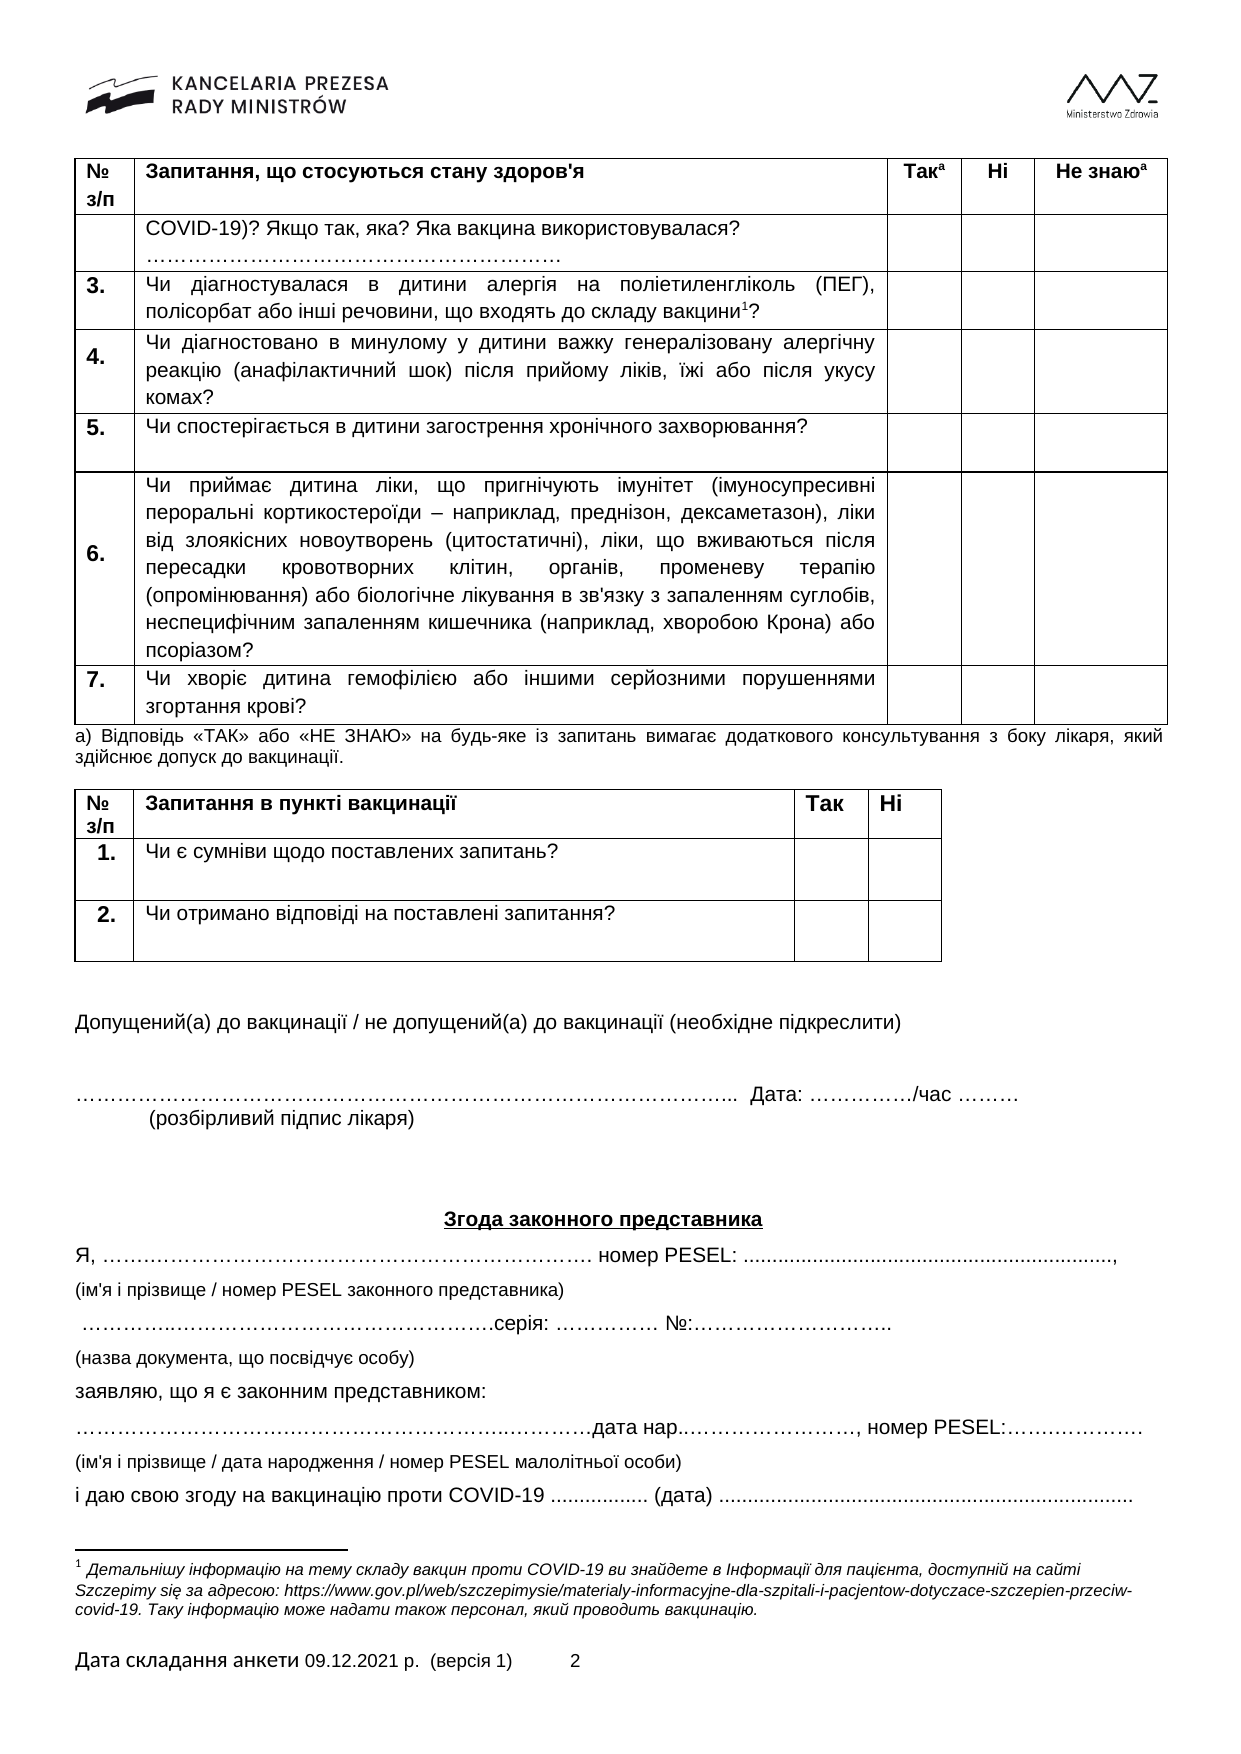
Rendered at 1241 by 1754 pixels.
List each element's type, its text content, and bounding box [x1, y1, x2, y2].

table_cell [1035, 330, 1167, 413]
table_cell [888, 666, 961, 724]
table_cell [1035, 473, 1167, 665]
table_cell [869, 901, 941, 961]
table_header Запитання в пункті вакцинації [134, 790, 794, 838]
table_cell Чи діагностовано в минулому у дитини важку генералізовану алергічну реакцію (анафілактичний шок) після прийому ліків, їжі або після укусу комах? [135, 330, 887, 413]
table_cell [76, 215, 134, 271]
table_header Ні [869, 790, 941, 838]
table_cell [1035, 272, 1167, 329]
text (ім'я і прізвище / номер PESEL законного представника) [75, 1278, 1165, 1300]
text Згода законного представника [370, 1207, 1165, 1231]
text заявляю, що я є законним представником: [75, 1379, 1165, 1403]
table_cell [1035, 666, 1167, 724]
table_cell [888, 215, 961, 271]
text (ім'я і прізвище / дата народження / номер PESEL малолітньої особи) [75, 1451, 1165, 1472]
table_header № з/п [76, 159, 134, 214]
table_cell Чи хворіє дитина гемофілією або іншими серйозними порушеннями згортання крові? [135, 666, 887, 724]
table_cell [795, 839, 868, 900]
table_cell [888, 473, 961, 665]
table_cell Чи діагностувалася в дитини алергія на поліетиленгліколь (ПЕГ), полісорбат або інші речовини, що входять до складу вакцини? [135, 272, 887, 329]
table_cell Чи спостерігається в дитини загострення хронічного захворювання? [135, 414, 887, 471]
table_cell [962, 473, 1034, 665]
table_cell [869, 839, 941, 900]
table_cell [76, 272, 134, 329]
table_cell Чи отримано відповіді на поставлені запитання? [134, 901, 794, 961]
table_header № з/п [76, 790, 133, 838]
table_header Так [795, 790, 868, 838]
table_cell Чи приймає дитина ліки, що пригнічують імунітет (імуносупресивні пероральні кортикостероїди – наприклад, преднізон, дексаметазон), ліки від злоякісних новоутворень (цитостатичні), ліки, що вживаються після пересадки кровотворних клітин, органів, променеву терапію (опромінювання) або біологічне лікування в зв'язку з запаленням суглобів, неспецифічним запаленням кишечника (наприклад, хворобою Крона) або псоріазом? [135, 473, 887, 665]
table_header Ні [962, 159, 1034, 214]
table_cell [76, 901, 133, 961]
table_cell [76, 839, 133, 900]
picture [1052, 67, 1167, 127]
text …………..……………………………………….серія: …………… №:……………………….. [75, 1311, 1165, 1335]
table_header Такa [888, 159, 961, 214]
table_cell [962, 330, 1034, 413]
table_cell [962, 272, 1034, 329]
text …………………………………………………………………………………... Дата: ……………/час ……… [75, 1082, 1165, 1106]
text і даю свою згоду на вакцинацію проти COVID-19 ................. (дата) ........................................................................ [75, 1483, 1165, 1507]
table_cell [888, 272, 961, 329]
table_cell [1035, 414, 1167, 471]
table_header Запитання, що стосуються стану здоров'я [135, 159, 887, 214]
table_cell [76, 666, 134, 724]
table_cell [795, 901, 868, 961]
text Допущений(а) до вакцинації / не допущений(а) до вакцинації (необхідне підкреслити) [75, 1010, 1165, 1034]
table_cell [76, 330, 134, 413]
text Я, …….………………………………………………………. номер PESEL: ................................................................, [75, 1243, 1165, 1267]
table_cell Чи є сумніви щодо поставлених запитань? [134, 839, 794, 900]
picture [73, 67, 402, 122]
table_cell [962, 414, 1034, 471]
table_cell [888, 330, 961, 413]
table_cell [962, 666, 1034, 724]
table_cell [135, 215, 887, 271]
text (розбірливий підпис лікаря) [75, 1106, 1165, 1130]
table_cell [76, 414, 134, 471]
table_cell [1035, 215, 1167, 271]
text a) Відповідь «ТАК» або «НЕ ЗНАЮ» на будь-яке із запитань вимагає додаткового консультування з боку лікаря, який здійснює допуск до вакцинації. [75, 725, 1165, 768]
text ………………………….…………………………..…………дата нар..……………………, номер PESEL:…….…………. [75, 1415, 1165, 1439]
table_cell [888, 414, 961, 471]
table_cell [962, 215, 1034, 271]
text (назва документа, що посвідчує особу) [75, 1347, 1165, 1368]
table_cell [76, 473, 134, 665]
table_header Не знаюa [1035, 159, 1167, 214]
